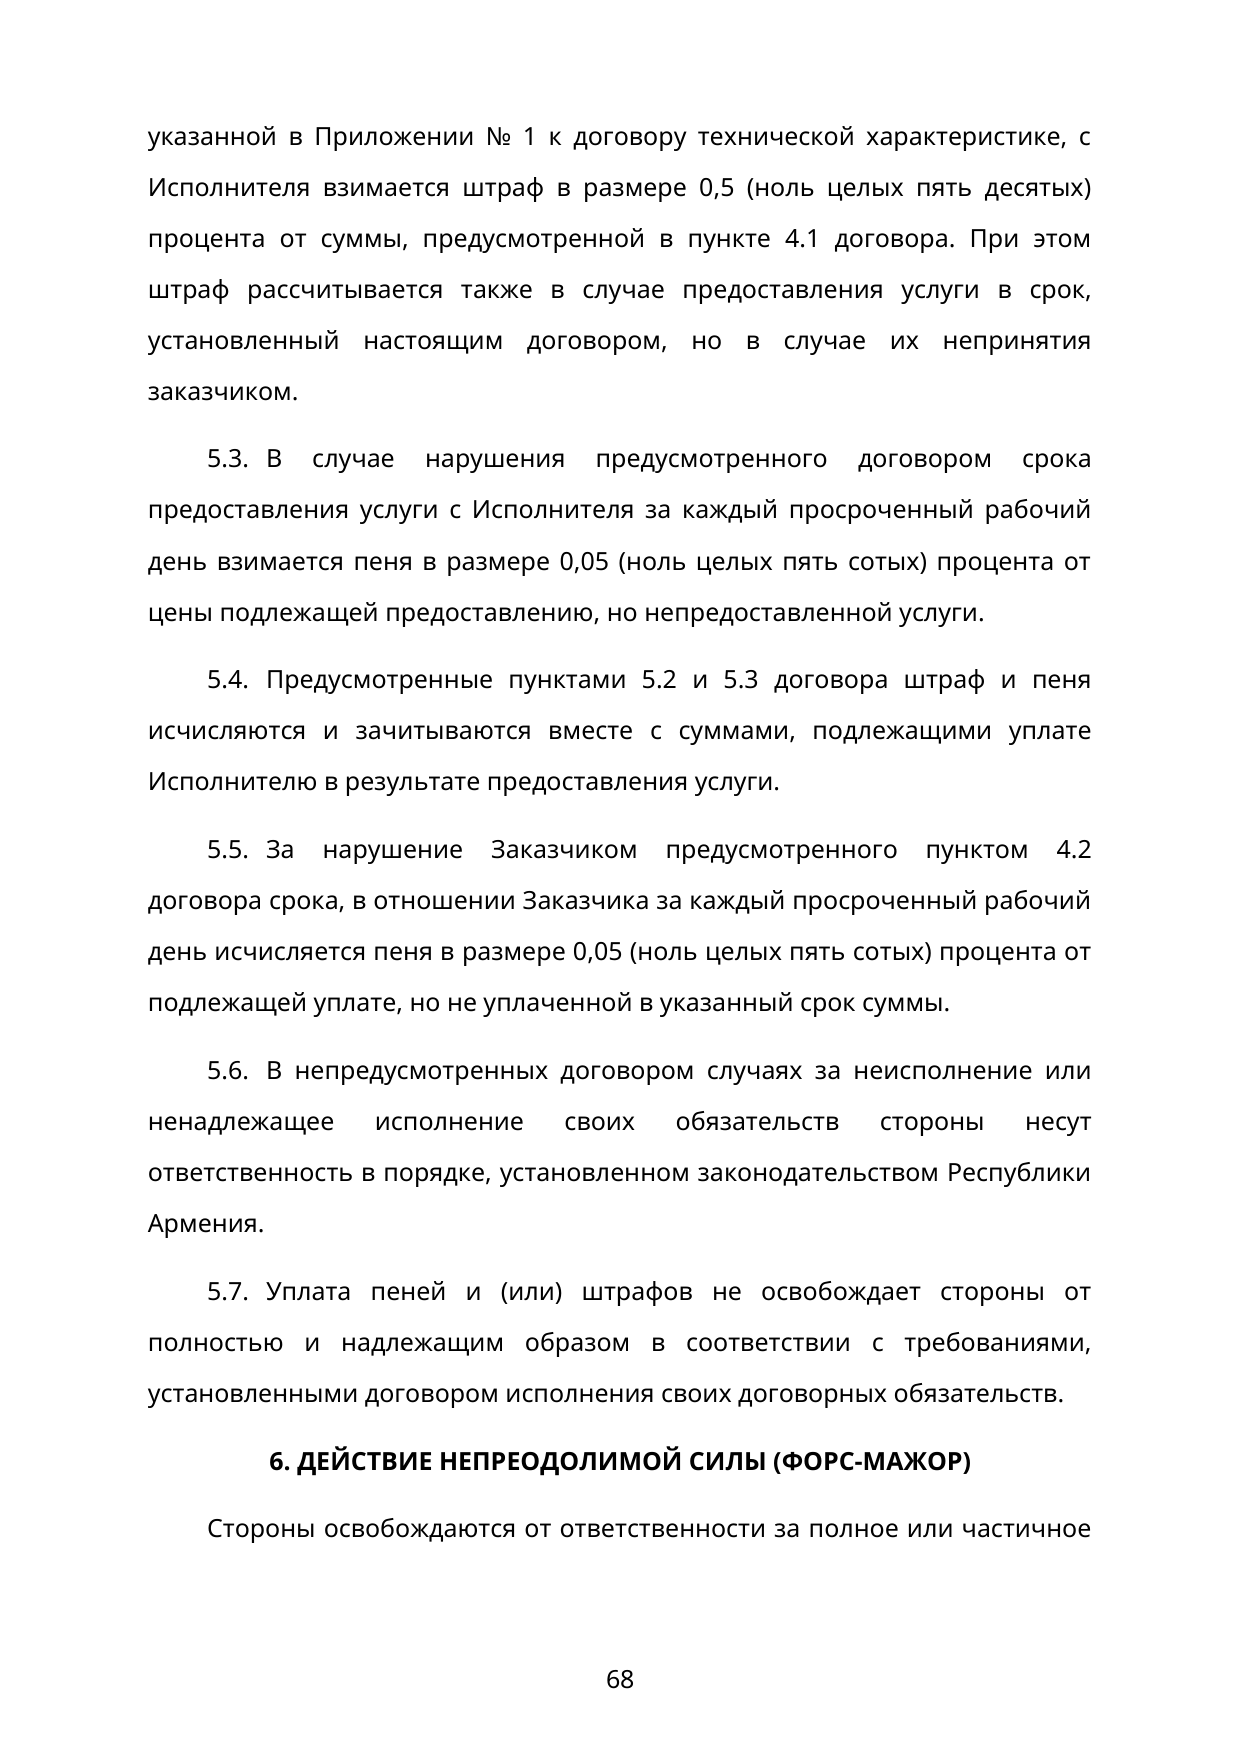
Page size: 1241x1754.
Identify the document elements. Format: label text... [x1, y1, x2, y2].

text 5.5. За нарушение Заказчиком предусмотренного пунктом 4.2 договора срока, в отношении Заказчика за каждый просроченный рабочий день исчисляется пеня в размере 0,05 (ноль целых пять сотых) процента от подлежащей уплате, но не уплаченной в указанный срок суммы. [148, 832, 1092, 1019]
text 5.4. Предусмотренные пунктами 5.2 и 5.3 договора штраф и пеня исчисляются и зачитываются вместе с суммами, подлежащими уплате Исполнителю в результате предоставления услуги. [148, 662, 1092, 798]
text 6. ДЕЙСТВИЕ НЕПРЕОДОЛИМОЙ СИЛЫ (ФОРС-МАЖОР) [148, 1443, 1092, 1477]
text 5.3. В случае нарушения предусмотренного договором срока предоставления услуги с Исполнителя за каждый просроченный рабочий день взимается пеня в размере 0,05 (ноль целых пять сотых) процента от цены подлежащей предоставлению, но непредоставленной услуги. [148, 441, 1092, 628]
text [148, 1511, 1092, 1545]
text 5.7. Уплата пеней и (или) штрафов не освобождает стороны от полностью и надлежащим образом в соответствии с требованиями, установленными договором исполнения своих договорных обязательств. [148, 1273, 1092, 1409]
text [148, 118, 1092, 407]
text 5.6. В непредусмотренных договором случаях за неисполнение или ненадлежащее исполнение своих обязательств стороны несут ответственность в порядке, установленном законодательством Республики Армения. [148, 1052, 1092, 1240]
